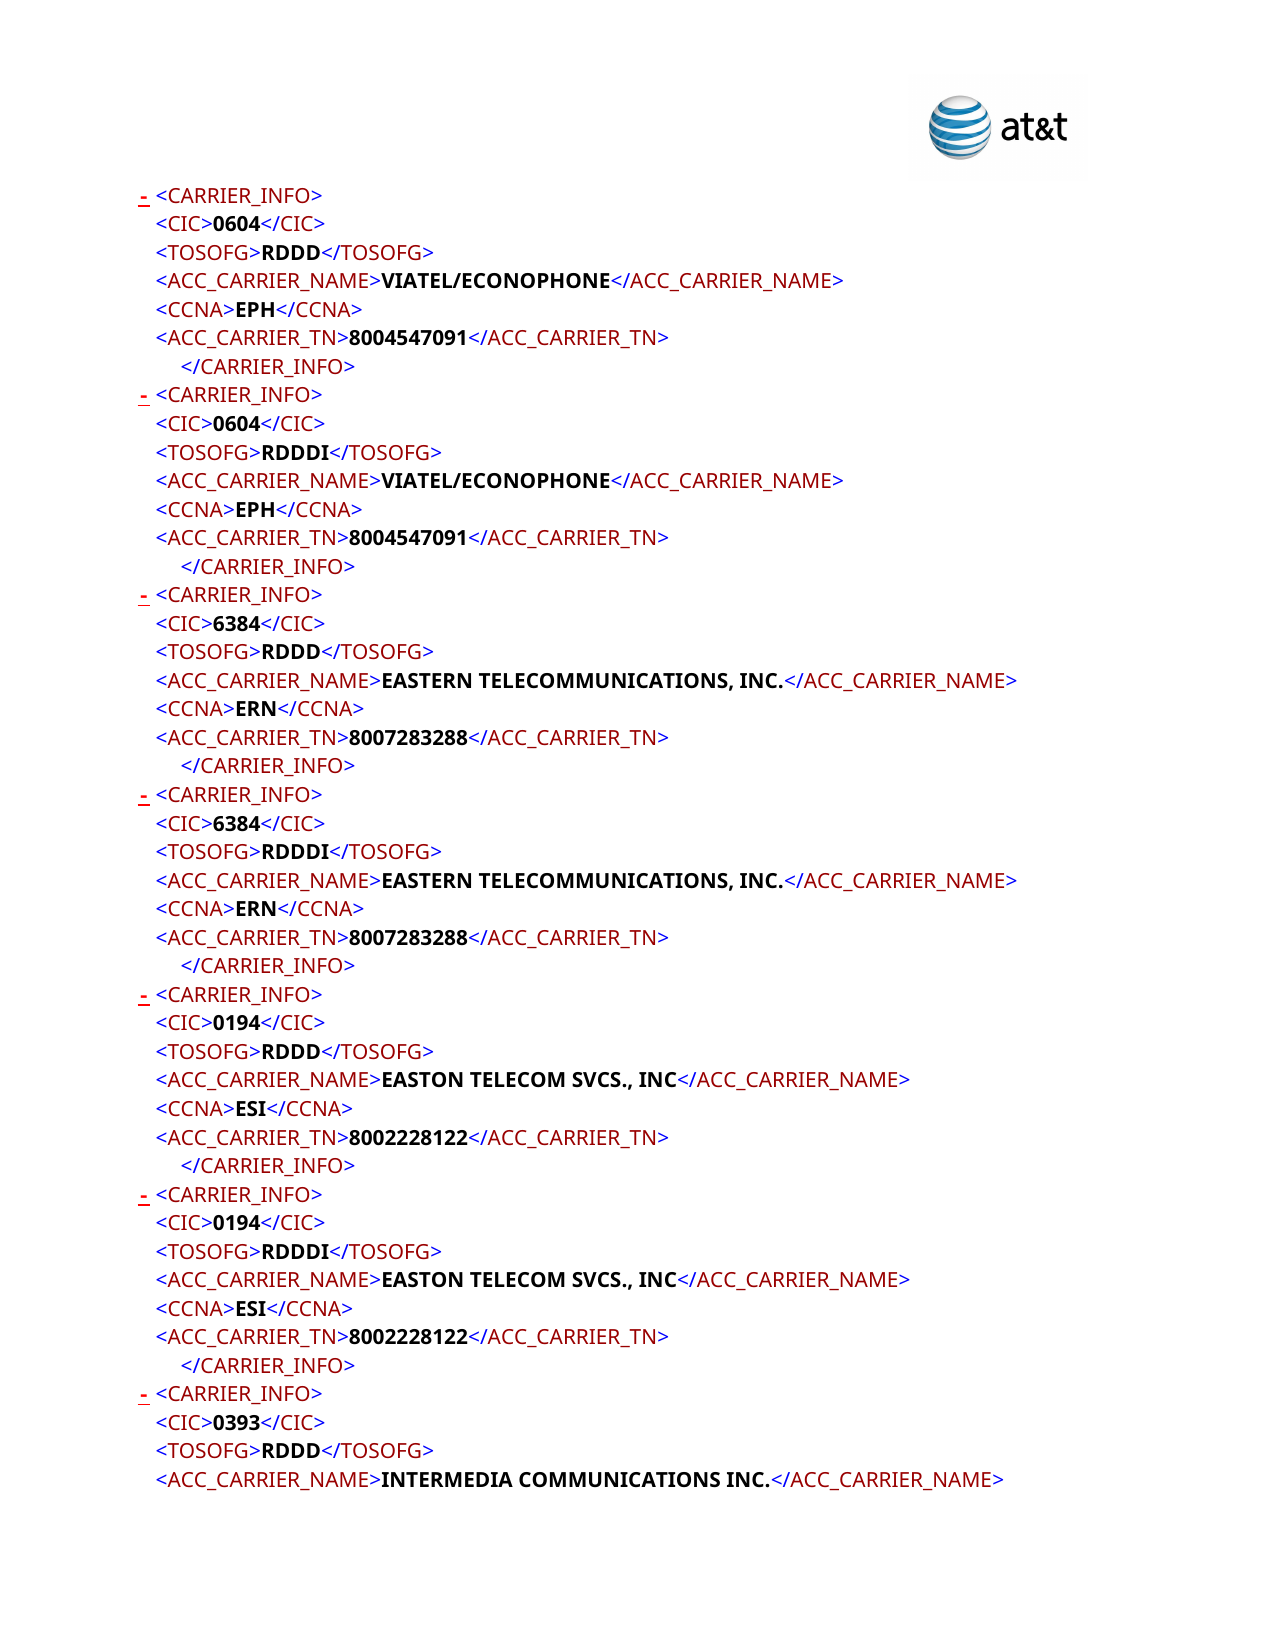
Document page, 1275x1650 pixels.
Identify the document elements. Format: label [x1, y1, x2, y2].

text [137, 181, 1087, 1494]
picture [908, 74, 1088, 181]
